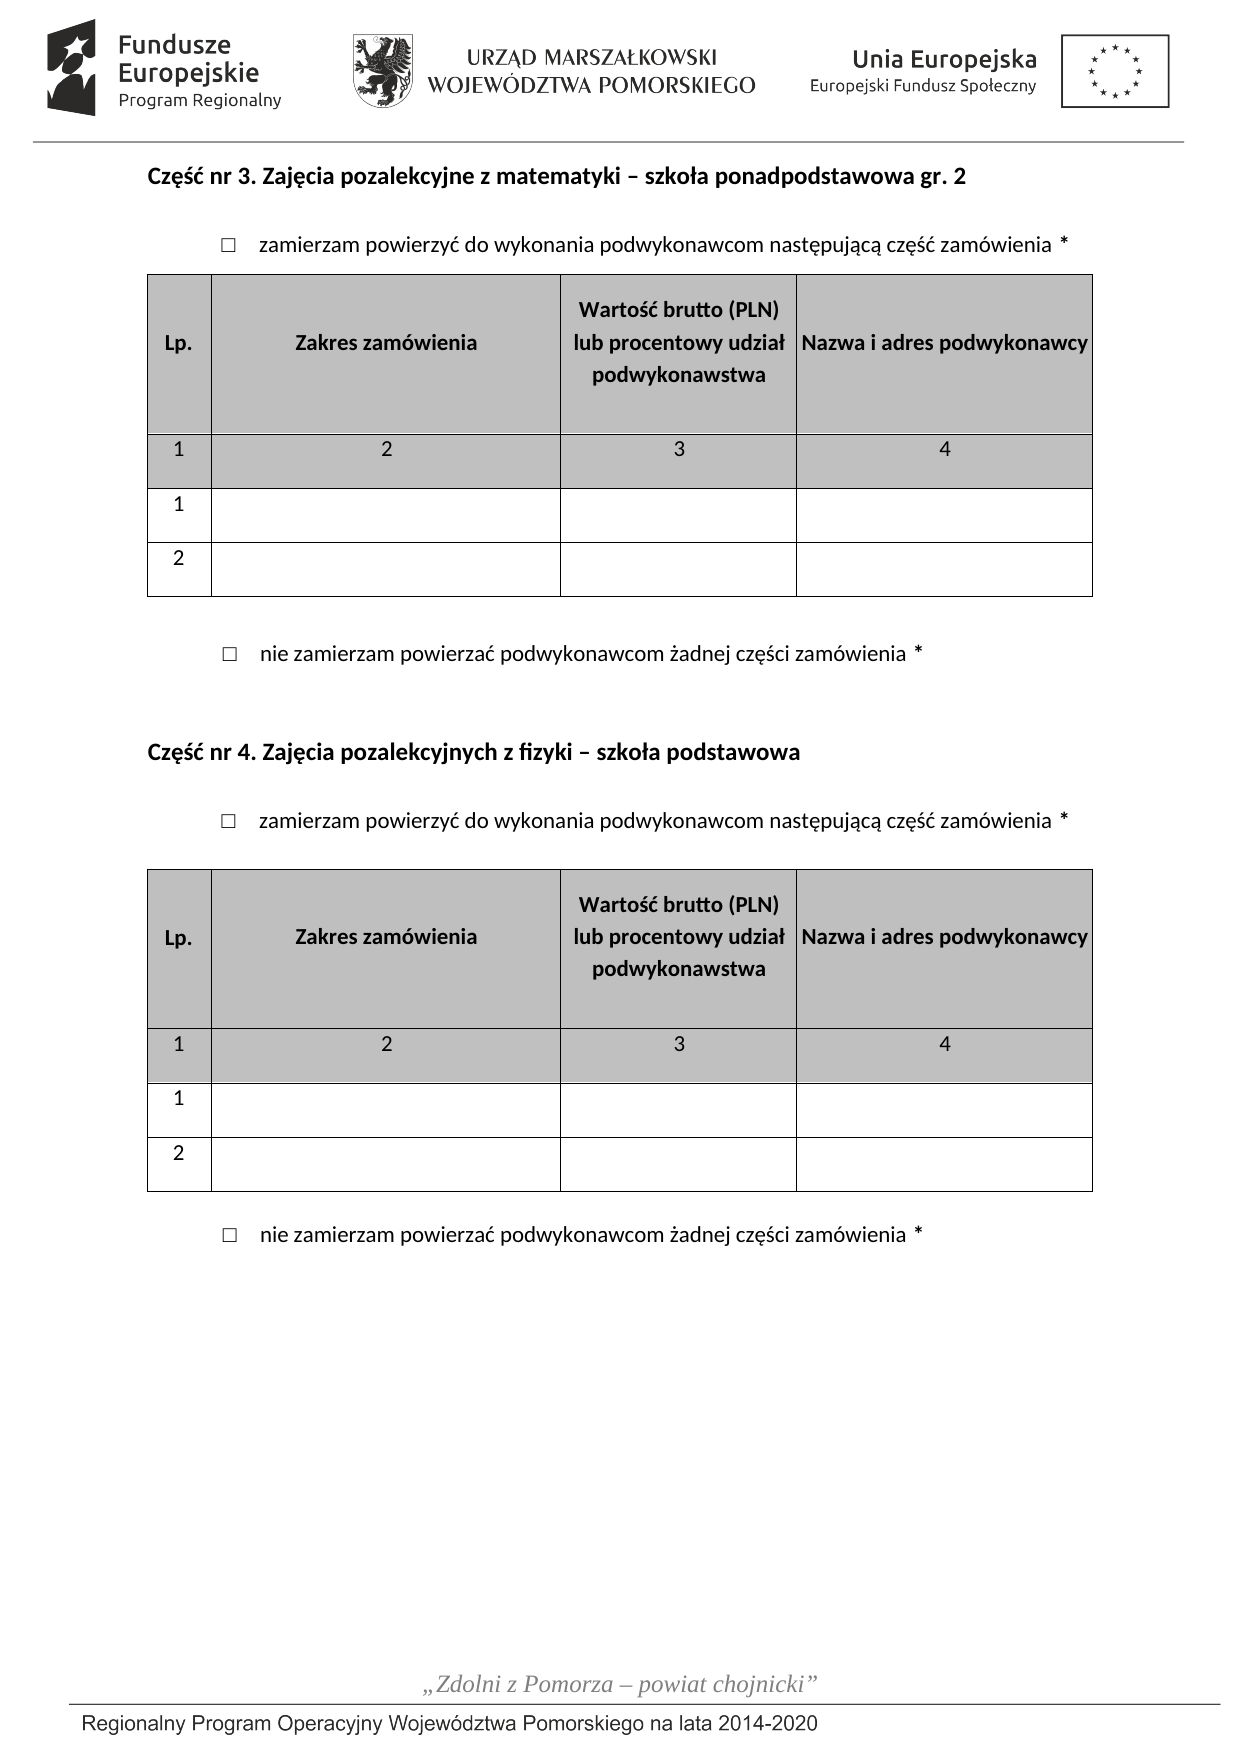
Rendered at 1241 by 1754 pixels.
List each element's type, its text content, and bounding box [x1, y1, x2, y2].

table_cell 3 [561, 435, 796, 488]
table_cell [797, 1084, 1092, 1137]
table_header Nazwa i adres podwykonawcy [797, 870, 1092, 1028]
table_cell 2 [212, 1029, 560, 1082]
table_header Lp. [148, 870, 211, 1028]
table_cell [561, 1084, 796, 1137]
table_cell [797, 1138, 1092, 1191]
list nie zamierzam powierzać podwykonawcom żadnej części zamówienia * [223, 639, 1093, 668]
table_cell [212, 543, 560, 596]
table_cell [212, 1084, 560, 1137]
table_cell [797, 489, 1092, 542]
table_cell [561, 1138, 796, 1191]
table_header Nazwa i adres podwykonawcy [797, 275, 1092, 433]
table_header Wartość brutto (PLN) lub procentowy udział podwykonawstwa [561, 275, 796, 433]
table_cell 2 [212, 435, 560, 488]
picture [32, 18, 1185, 143]
table_cell [561, 543, 796, 596]
list zamierzam powierzyć do wykonania podwykonawcom następującą część zamówienia * [221, 230, 1093, 259]
table_cell [212, 489, 560, 542]
table_cell 4 [797, 1029, 1092, 1082]
table_cell 1 [148, 1084, 211, 1137]
table_cell [797, 543, 1092, 596]
list Część nr 4. Zajęcia pozalekcyjnych z fizyki – szkoła podstawowa [148, 736, 1093, 766]
table_cell 4 [797, 435, 1092, 488]
table_header Lp. [148, 275, 211, 433]
table_cell 1 [148, 489, 211, 542]
table_cell 1 [148, 1029, 211, 1082]
table_cell 3 [561, 1029, 796, 1082]
table_cell 1 [148, 435, 211, 488]
list Część nr 3. Zajęcia pozalekcyjne z matematyki – szkoła ponadpodstawowa gr. 2 [148, 160, 1093, 191]
table_cell 2 [148, 1138, 211, 1191]
table_header Wartość brutto (PLN) lub procentowy udział podwykonawstwa [561, 870, 796, 1028]
list nie zamierzam powierzać podwykonawcom żadnej części zamówienia * [223, 1220, 1093, 1249]
list zamierzam powierzyć do wykonania podwykonawcom następującą część zamówienia * [221, 806, 1093, 835]
table_header Zakres zamówienia [212, 870, 560, 1028]
table_cell 2 [148, 543, 211, 596]
table_cell [561, 489, 796, 542]
table_header Zakres zamówienia [212, 275, 560, 433]
table_cell [212, 1138, 560, 1191]
picture [68, 1703, 1221, 1735]
